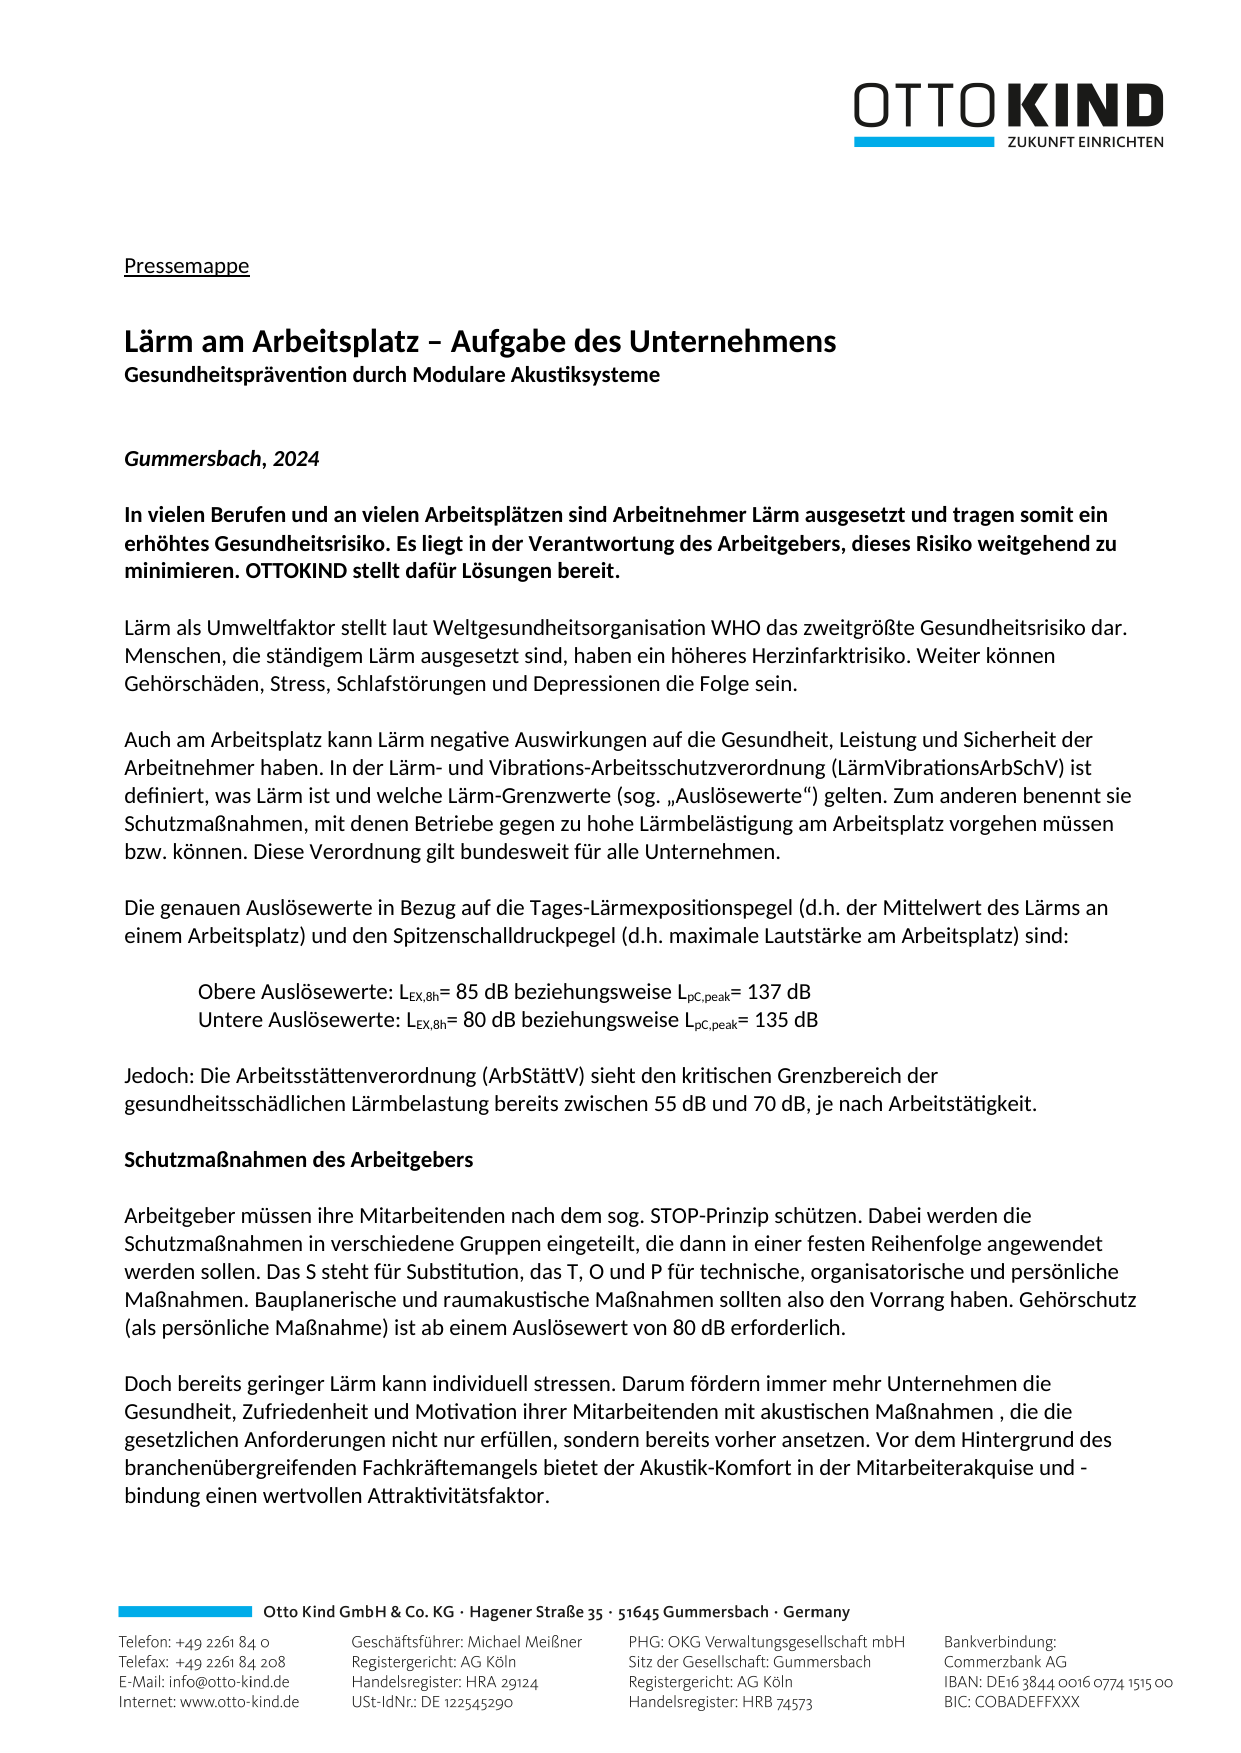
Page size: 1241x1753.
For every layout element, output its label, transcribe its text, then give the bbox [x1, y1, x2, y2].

text Auch am Arbeitsplatz kann Lärm negative Auswirkungen auf die Gesundheit, Leistung und Sicherheit der Arbeitnehmer haben. In der Lärm- und Vibrations-Arbeitsschutzverordnung (LärmVibrationsArbSchV) ist definiert, was Lärm ist und welche Lärm-Grenzwerte (sog. „Auslösewerte“) gelten. Zum anderen benennt sie Schutzmaßnahmen, mit denen Betriebe gegen zu hohe Lärmbelästigung am Arbeitsplatz vorgehen müssen bzw. können. Diese Verordnung gilt bundesweit für alle Unternehmen. [124, 725, 1161, 865]
text Gummersbach, 2024 [124, 444, 1161, 473]
text Untere Auslösewerte: LEX,8h= 80 dB beziehungsweise LpC,peak= 135 dB [198, 1005, 1161, 1033]
text Doch bereits geringer Lärm kann individuell stressen. Darum fördern immer mehr Unternehmen die Gesundheit, Zufriedenheit und Motivation ihrer Mitarbeitenden mit akustischen Maßnahmen , die die gesetzlichen Anforderungen nicht nur erfüllen, sondern bereits vorher ansetzen. Vor dem Hintergrund des branchenübergreifenden Fachkräftemangels bietet der Akustik-Komfort in der Mitarbeiterakquise und -bindung einen wertvollen Attraktivitätsfaktor. [124, 1369, 1161, 1509]
picture [0, 0, 1240, 150]
text Lärm als Umweltfaktor stellt laut Weltgesundheitsorganisation WHO das zweitgrößte Gesundheitsrisiko dar. Menschen, die ständigem Lärm ausgesetzt sind, haben ein höheres Herzinfarktrisiko. Weiter können Gehörschäden, Stress, Schlafstörungen und Depressionen die Folge sein. [124, 613, 1161, 697]
text Obere Auslösewerte: LEX,8h= 85 dB beziehungsweise LpC,peak= 137 dB [198, 977, 1161, 1005]
text Arbeitgeber müssen ihre Mitarbeitenden nach dem sog. STOP-Prinzip schützen. Dabei werden die Schutzmaßnahmen in verschiedene Gruppen eingeteilt, die dann in einer festen Reihenfolge angewendet werden sollen. Das S steht für Substitution, das T, O und P für technische, organisatorische und persönliche Maßnahmen. Bauplanerische und raumakustische Maßnahmen sollten also den Vorrang haben. Gehörschutz (als persönliche Maßnahme) ist ab einem Auslösewert von 80 dB erforderlich. [124, 1201, 1161, 1341]
text Lärm am Arbeitsplatz – Aufgabe des Unternehmens [124, 320, 1161, 361]
text Pressemappe [124, 251, 1161, 279]
text Schutzmaßnahmen des Arbeitgebers [124, 1145, 1161, 1173]
text Jedoch: Die Arbeitsstättenverordnung (ArbStättV) sieht den kritischen Grenzbereich der gesundheitsschädlichen Lärmbelastung bereits zwischen 55 dB und 70 dB, je nach Arbeitstätigkeit. [124, 1061, 1161, 1117]
text Gesundheitsprävention durch Modulare Akustiksysteme [124, 361, 1161, 388]
picture [0, 1599, 1241, 1752]
text Die genauen Auslösewerte in Bezug auf die Tages-Lärmexpositionspegel (d.h. der Mittelwert des Lärms an einem Arbeitsplatz) und den Spitzenschalldruckpegel (d.h. maximale Lautstärke am Arbeitsplatz) sind: [124, 893, 1161, 949]
text In vielen Berufen und an vielen Arbeitsplätzen sind Arbeitnehmer Lärm ausgesetzt und tragen somit ein erhöhtes Gesundheitsrisiko. Es liegt in der Verantwortung des Arbeitgebers, dieses Risiko weitgehend zu minimieren. OTTOKIND stellt dafür Lösungen bereit. [124, 501, 1161, 585]
